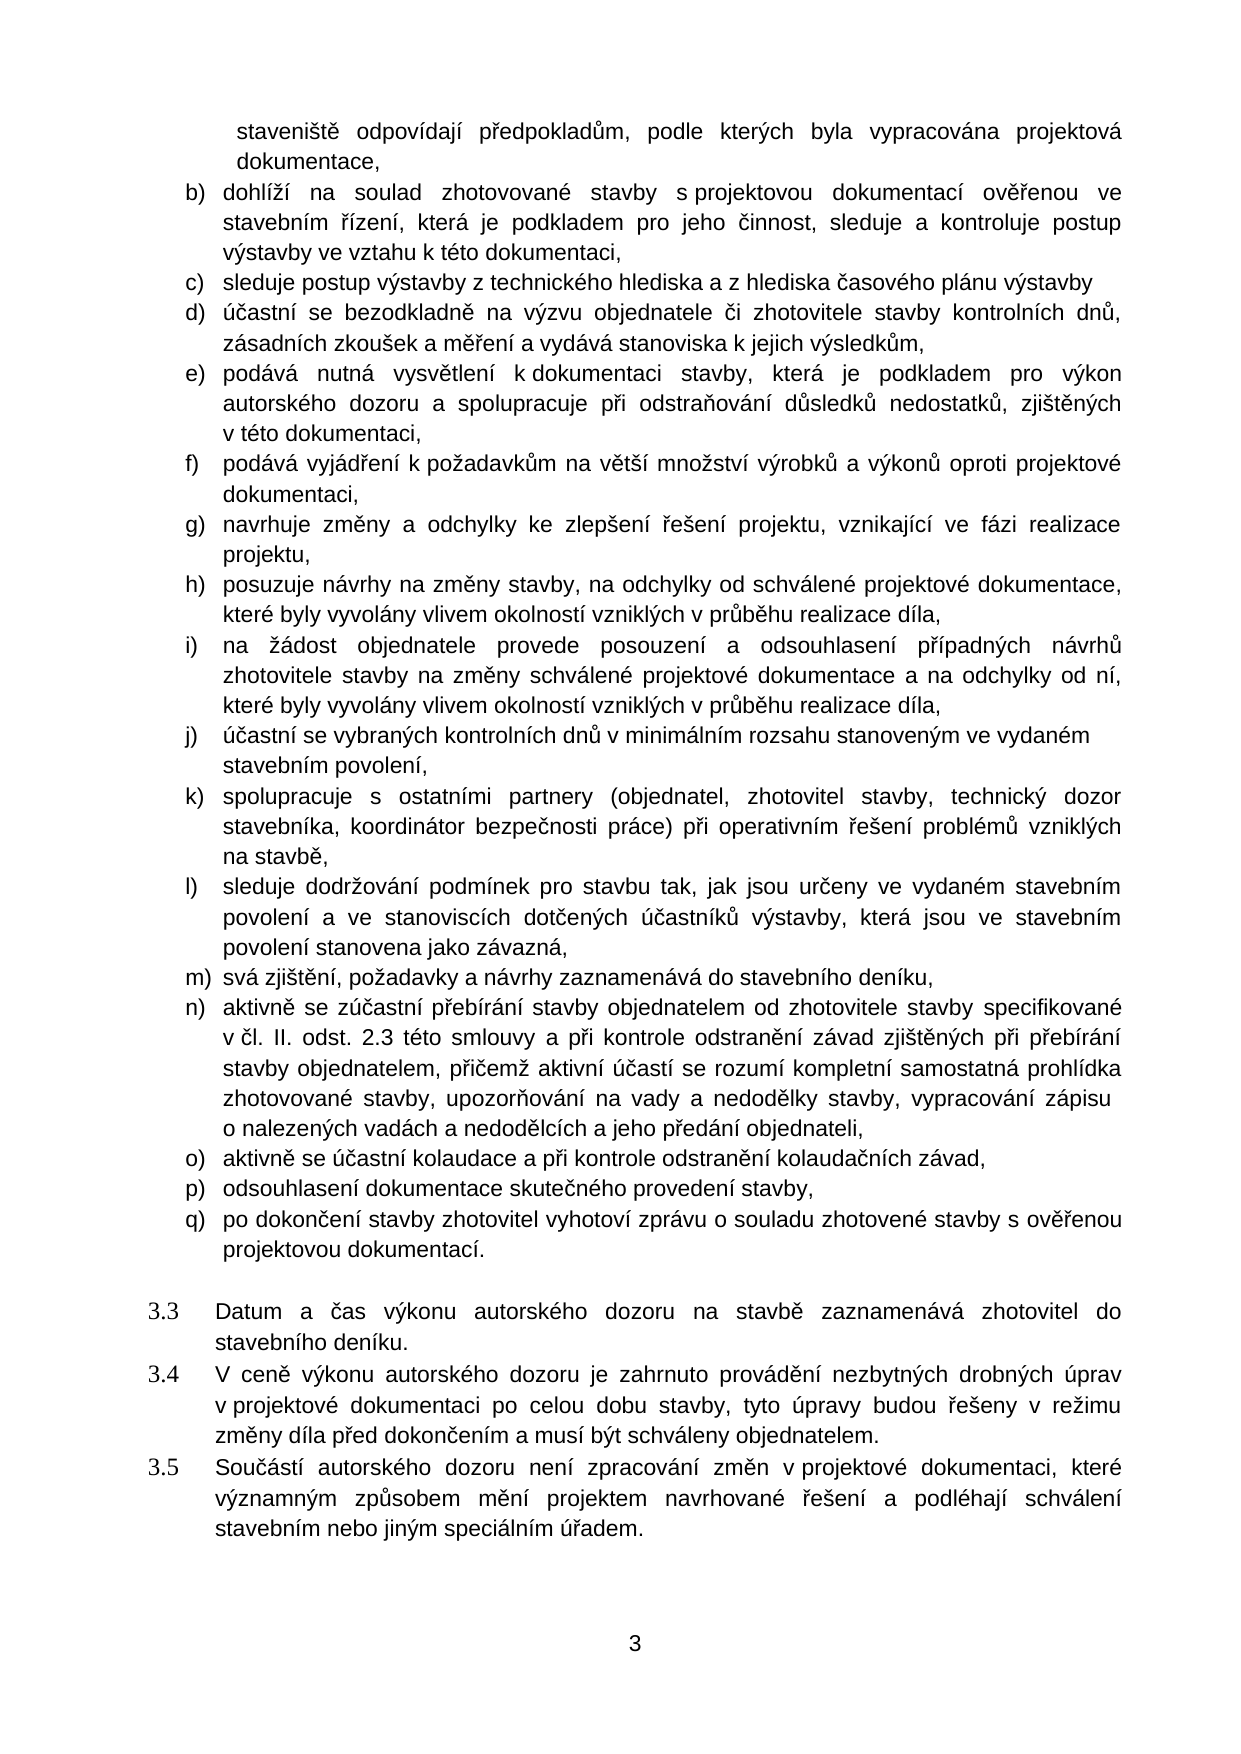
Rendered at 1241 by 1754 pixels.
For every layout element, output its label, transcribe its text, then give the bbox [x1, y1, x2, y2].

list V ceně výkonu autorského dozoru je zahrnuto provádění nezbytných drobných úprav v projektové dokumentaci po celou dobu stavby, tyto úpravy budou řešeny v režimu změny díla před dokončením a musí být schváleny objednatelem. [148, 1359, 1122, 1448]
list aktivně se účastní kolaudace a při kontrole odstranění kolaudačních závad, [185, 1145, 1122, 1172]
list svá zjištění, požadavky a návrhy zaznamenává do stavebního deníku, [185, 964, 1122, 990]
list podává nutná vysvětlení k dokumentaci stavby, která je podkladem pro výkon autorského dozoru a spolupracuje při odstraňování důsledků nedostatků, zjištěných v této dokumentaci, [185, 360, 1122, 447]
list posuzuje návrhy na změny stavby, na odchylky od schválené projektové dokumentace, které byly vyvolány vlivem okolností vzniklých v průběhu realizace díla, [185, 571, 1122, 628]
list po dokončení stavby zhotovitel vyhotoví zprávu o souladu zhotovené stavby s ověřenou projektovou dokumentací. [185, 1206, 1122, 1262]
list Součástí autorského dozoru není zpracování změn v projektové dokumentaci, které významným způsobem mění projektem navrhované řešení a podléhají schválení stavebním nebo jiným speciálním úřadem. [148, 1452, 1122, 1541]
list Datum a čas výkonu autorského dozoru na stavbě zaznamenává zhotovitel do stavebního deníku. [148, 1296, 1122, 1355]
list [185, 118, 1122, 175]
list aktivně se zúčastní přebírání stavby objednatelem od zhotovitele stavby specifikované v čl. II. odst. 2.3 této smlouvy a při kontrole odstranění závad zjištěných při přebírání stavby objednatelem, přičemž aktivní účastí se rozumí kompletní samostatná prohlídka zhotovované stavby, upozorňování na vady a nedodělky stavby, vypracování zápisu o nalezených vadách a nedodělcích a jeho předání objednateli, [185, 994, 1122, 1141]
list navrhuje změny a odchylky ke zlepšení řešení projektu, vznikající ve fázi realizace projektu, [185, 511, 1122, 567]
list účastní se bezodkladně na výzvu objednatele či zhotovitele stavby kontrolních dnů, zásadních zkoušek a měření a vydává stanoviska k jejich výsledkům, [185, 299, 1122, 356]
list spolupracuje s ostatními partnery (objednatel, zhotovitel stavby, technický dozor stavebníka, koordinátor bezpečnosti práce) při operativním řešení problémů vzniklých na stavbě, [185, 783, 1122, 869]
list dohlíží na soulad zhotovované stavby s projektovou dokumentací ověřenou ve stavebním řízení, která je podkladem pro jeho činnost, sleduje a kontroluje postup výstavby ve vztahu k této dokumentaci, [185, 178, 1122, 265]
list sleduje postup výstavby z technického hlediska a z hlediska časového plánu výstavby [185, 269, 1122, 296]
list na žádost objednatele provede posouzení a odsouhlasení případných návrhů zhotovitele stavby na změny schválené projektové dokumentace a na odchylky od ní, které byly vyvolány vlivem okolností vzniklých v průběhu realizace díla, [185, 632, 1122, 718]
list podává vyjádření k požadavkům na větší množství výrobků a výkonů oproti projektové dokumentaci, [185, 450, 1122, 507]
list účastní se vybraných kontrolních dnů v minimálním rozsahu stanoveným ve vydaném stavebním povolení, [185, 722, 1122, 779]
list sleduje dodržování podmínek pro stavbu tak, jak jsou určeny ve vydaném stavebním povolení a ve stanoviscích dotčených účastníků výstavby, která jsou ve stavebním povolení stanovena jako závazná, [185, 873, 1122, 960]
list odsouhlasení dokumentace skutečného provedení stavby, [185, 1175, 1122, 1202]
